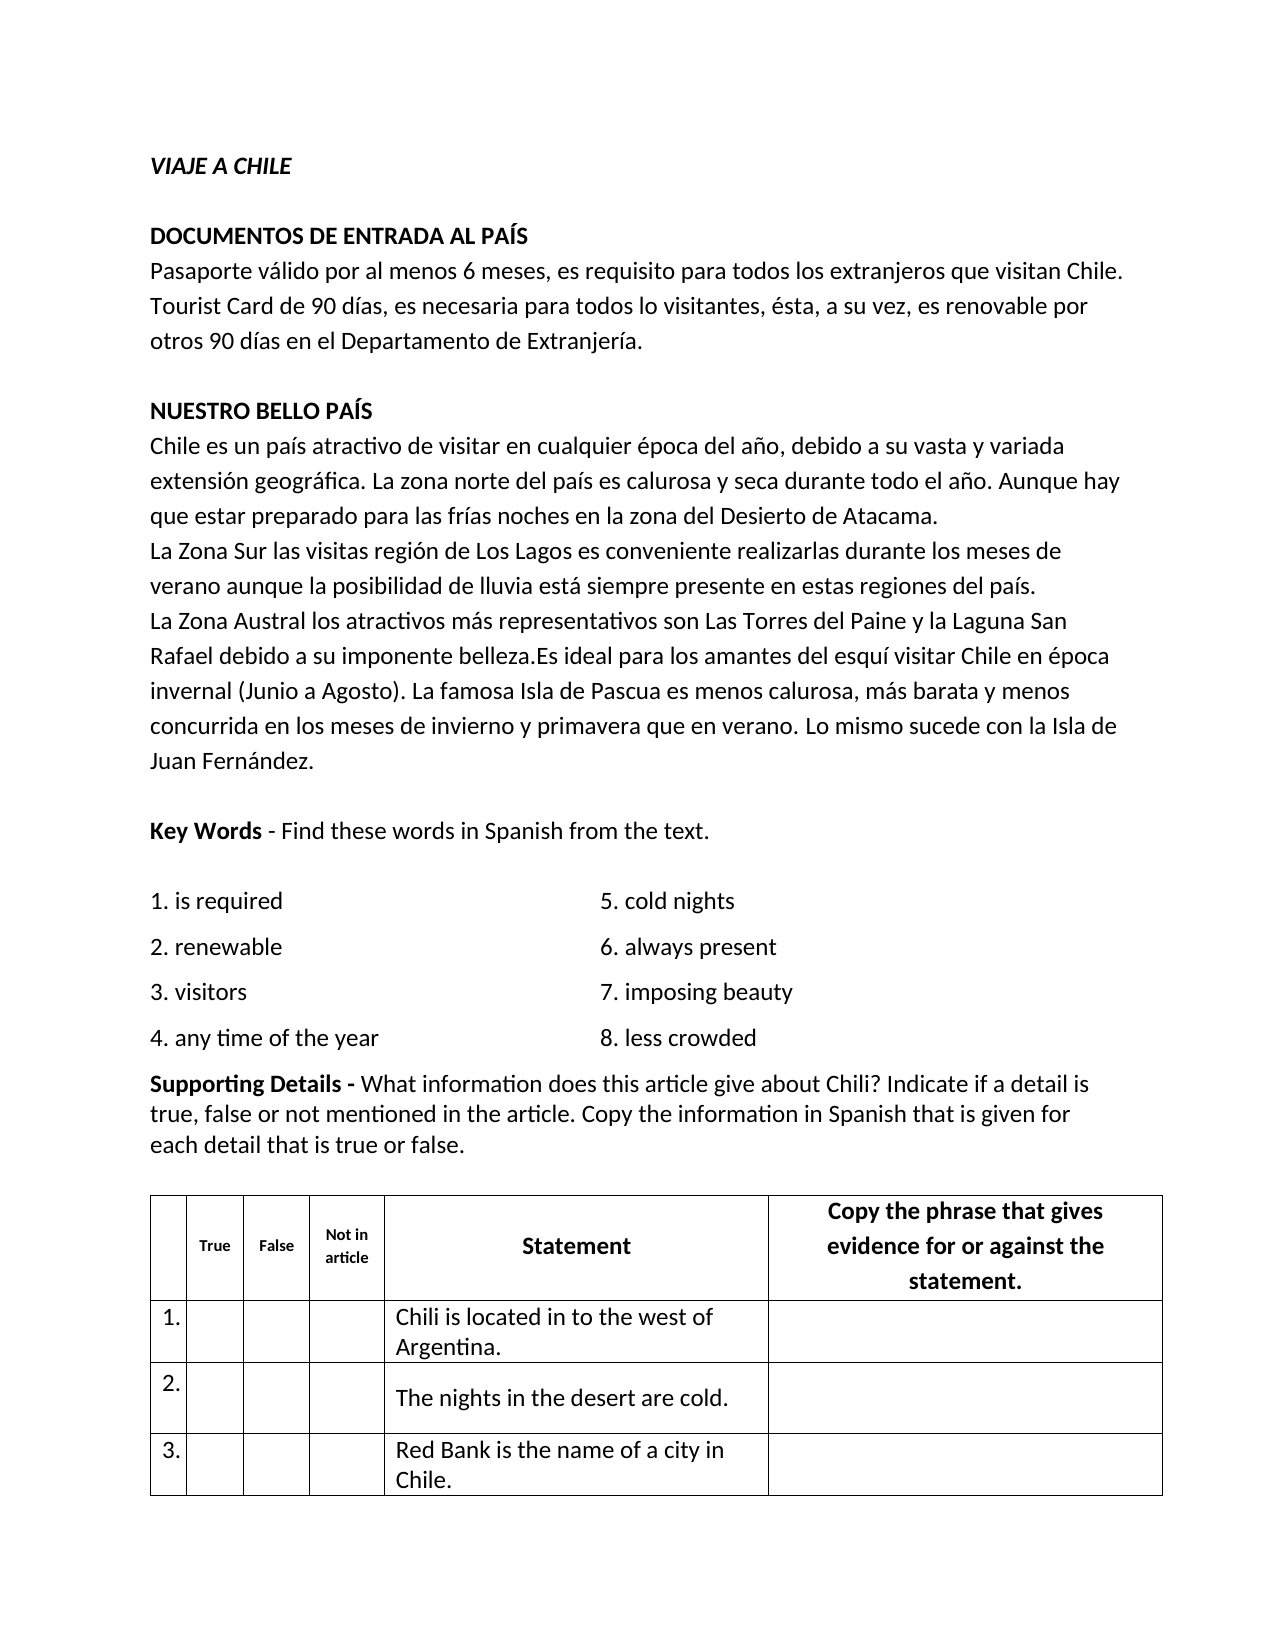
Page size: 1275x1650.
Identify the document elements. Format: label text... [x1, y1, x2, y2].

table_header False [244, 1196, 309, 1300]
table_cell [310, 1434, 384, 1495]
table_cell Chili is located in to the west of Argentina. [385, 1301, 768, 1362]
table_cell [151, 1434, 186, 1495]
table_cell [244, 1301, 309, 1362]
text 3. visitors 7. imposing beauty [150, 976, 1125, 1007]
text 1. is required 5. cold nights [150, 885, 1125, 916]
table_cell [310, 1363, 384, 1433]
table_cell [769, 1301, 1162, 1362]
table_header Statement [385, 1196, 768, 1300]
text Chile es un país atractivo de visitar en cualquier época del año, debido a su vasta y variada extensión geográfica. La zona norte del país es calurosa y seca durante todo el año. Aunque hay que estar preparado para las frías noches en la zona del Desierto de Atacama. [150, 430, 1125, 531]
table_cell [187, 1434, 243, 1495]
text NUESTRO BELLO PAÍS [150, 395, 1125, 426]
table_cell Red Bank is the name of a city in Chile. [385, 1434, 768, 1495]
text Pasaporte válido por al menos 6 meses, es requisito para todos los extranjeros que visitan Chile. Tourist Card de 90 días, es necesaria para todos lo visitantes, ésta, a su vez, es renovable por otros 90 días en el Departamento de Extranjería. [150, 255, 1125, 356]
table_cell The nights in the desert are cold. [385, 1363, 768, 1433]
text 2. renewable 6. always present [150, 931, 1125, 961]
table_cell [769, 1434, 1162, 1495]
table_header Copy the phrase that gives evidence for or against the statement. [769, 1196, 1162, 1300]
table_cell [769, 1363, 1162, 1433]
text Key Words - Find these words in Spanish from the text. [150, 815, 1125, 846]
table_header True [187, 1196, 243, 1300]
text DOCUMENTOS DE ENTRADA AL PAÍS [150, 220, 1125, 251]
text VIAJE A CHILE [150, 150, 1125, 181]
table_header [151, 1196, 186, 1300]
table_cell [187, 1301, 243, 1362]
table_header Not in article [310, 1196, 384, 1300]
text La Zona Austral los atractivos más representativos son Las Torres del Paine y la Laguna San Rafael debido a su imponente belleza.Es ideal para los amantes del esquí visitar Chile en época invernal (Junio a Agosto). La famosa Isla de Pascua es menos calurosa, más barata y menos concurrida en los meses de invierno y primavera que en verano. Lo mismo sucede con la Isla de Juan Fernández. [150, 605, 1125, 776]
text 4. any time of the year 8. less crowded [150, 1022, 1125, 1053]
text Supporting Details - What information does this article give about Chili? Indicate if a detail is true, false or not mentioned in the article. Copy the information in Spanish that is given for each detail that is true or false. [150, 1068, 1125, 1159]
table_cell [151, 1301, 186, 1362]
table_cell [151, 1363, 186, 1433]
table_cell [244, 1434, 309, 1495]
table_cell [187, 1363, 243, 1433]
table_cell [310, 1301, 384, 1362]
text La Zona Sur las visitas región de Los Lagos es conveniente realizarlas durante los meses de verano aunque la posibilidad de lluvia está siempre presente en estas regiones del país. [150, 535, 1125, 601]
table_cell [244, 1363, 309, 1433]
